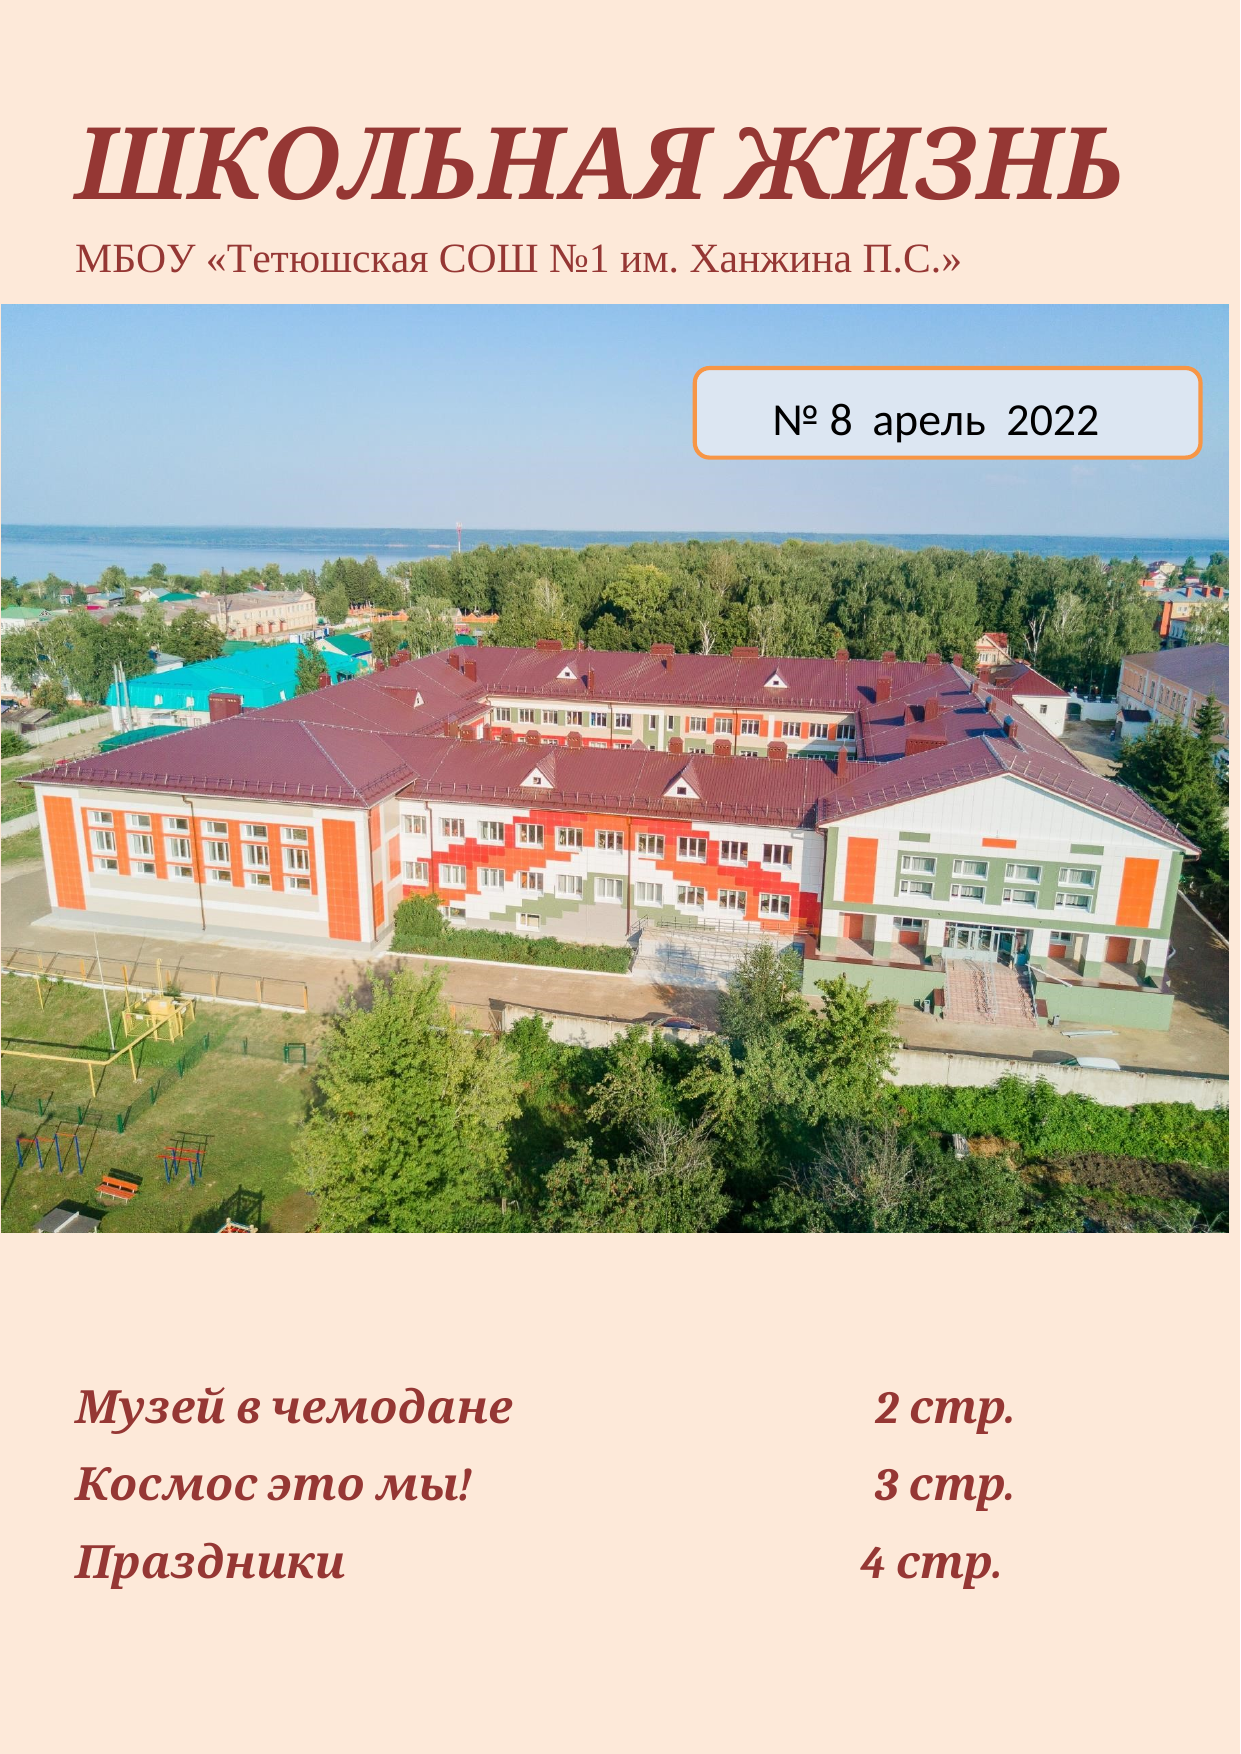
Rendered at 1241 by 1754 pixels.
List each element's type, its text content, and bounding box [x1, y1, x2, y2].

picture [1, 304, 1229, 1233]
text МБОУ «Тетюшская СОШ №1 им. Ханжина П.С.» [75, 233, 1166, 281]
text Праздники 4 стр. [75, 1537, 1166, 1589]
text ШКОЛЬНАЯ ЖИЗНЬ [75, 109, 1166, 224]
text Космос это мы! 3 стр. [75, 1459, 1166, 1512]
text Музей в чемодане 2 стр. [75, 1382, 1166, 1435]
